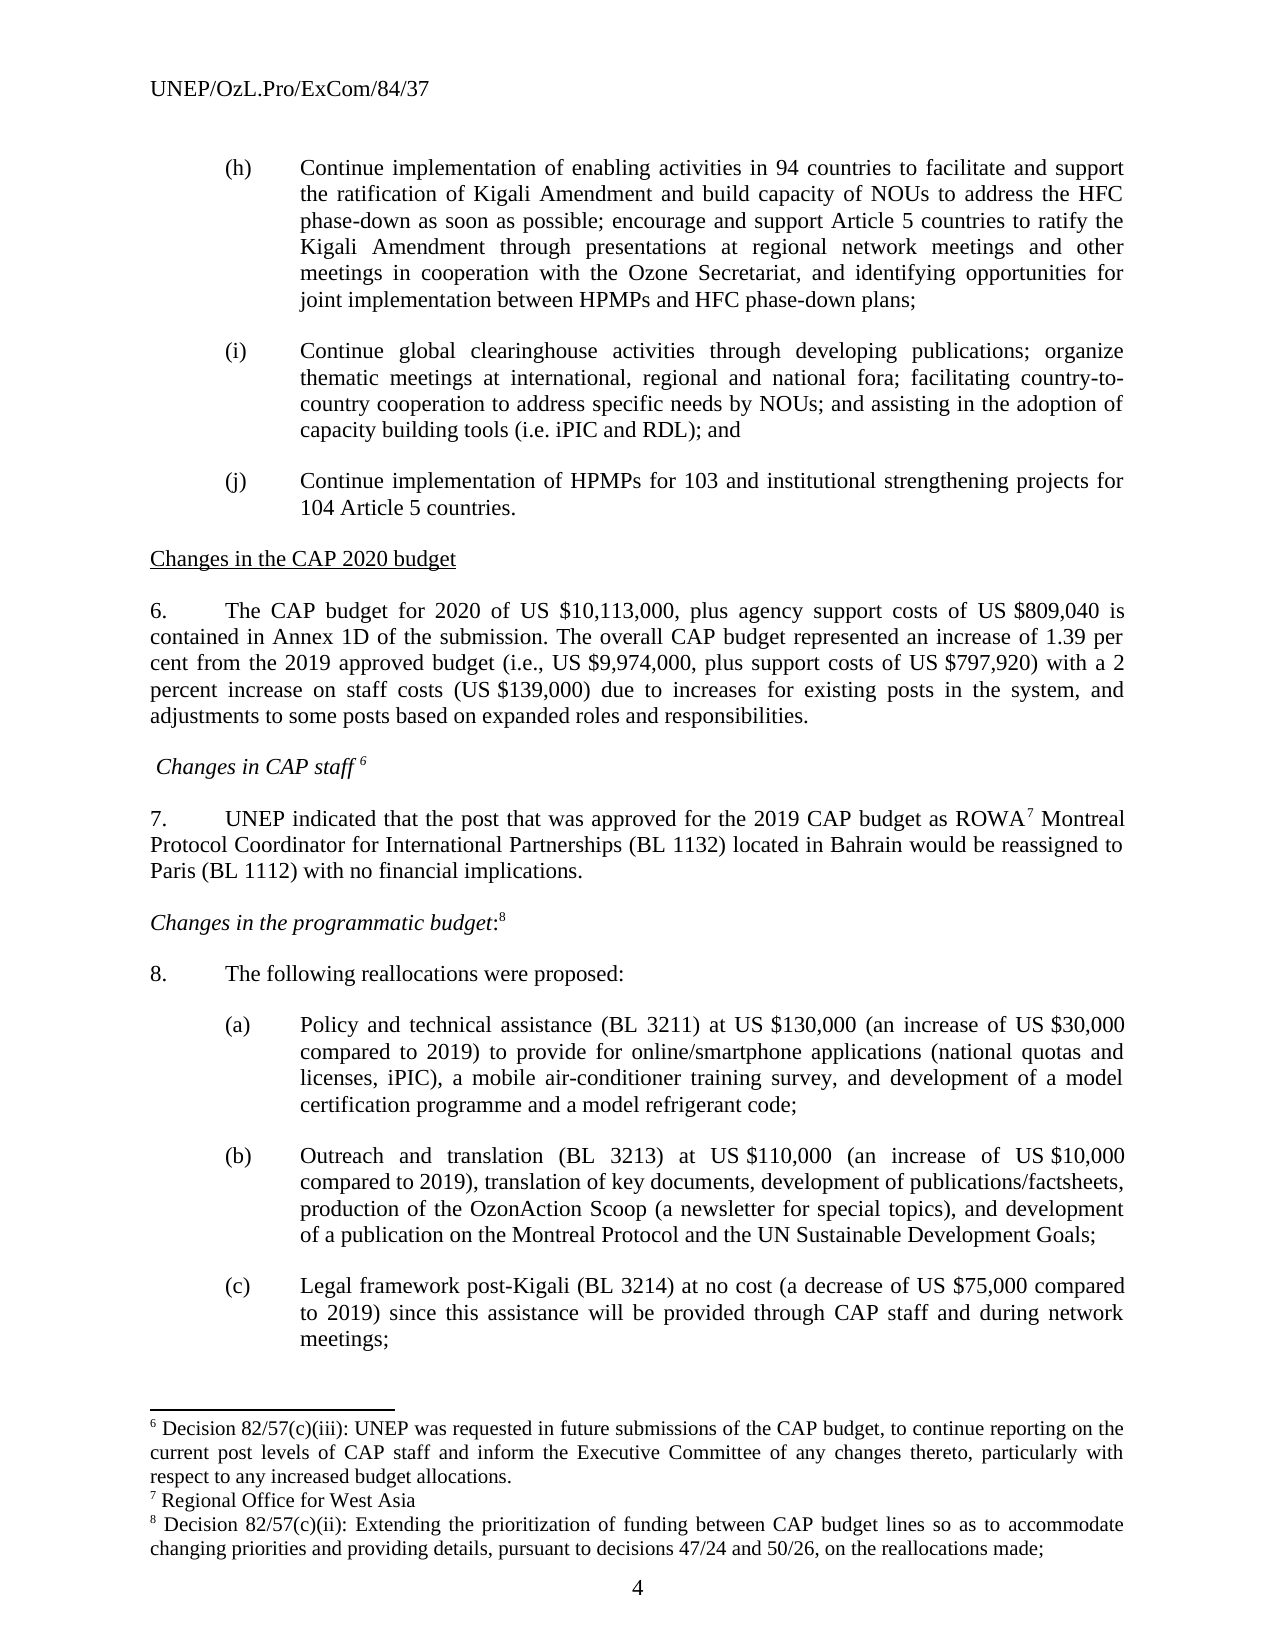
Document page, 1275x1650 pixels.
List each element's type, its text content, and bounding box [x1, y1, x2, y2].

subtitle Policy and technical assistance (BL 3211) at US $130,000 (an increase of US $30,000 compared to 2019) to provide for online/smartphone applications (national quotas and licenses, iPIC), a mobile air-conditioner training survey, and development of a model certification programme and a model refrigerant code; [225, 1012, 1125, 1117]
subtitle The following reallocations were proposed: [150, 960, 1125, 987]
subtitle Outreach and translation (BL 3213) at US $110,000 (an increase of US $10,000 compared to 2019), translation of key documents, development of publications/factsheets, production of the OzonAction Scoop (a newsletter for special topics), and development of a publication on the Montreal Protocol and the UN Sustainable Development Goals; [225, 1142, 1125, 1247]
subtitle UNEP indicated that the post that was approved for the 2019 CAP budget as ROWA Montreal Protocol Coordinator for International Partnerships (BL 1132) located in Bahrain would be reassigned to Paris (BL 1112) with no financial implications. [150, 805, 1125, 884]
subtitle Changes in the CAP 2020 budget [150, 545, 1125, 572]
subtitle Continue implementation of enabling activities in 94 countries to facilitate and support the ratification of Kigali Amendment and build capacity of NOUs to address the HFC phase-down as soon as possible; encourage and support Article 5 countries to ratify the Kigali Amendment through presentations at regional network meetings and other meetings in cooperation with the Ozone Secretariat, and identifying opportunities for joint implementation between HPMPs and HFC phase-down plans; [225, 154, 1125, 312]
subtitle Changes in CAP staff [150, 753, 1125, 780]
subtitle Continue global clearinghouse activities through developing publications; organize thematic meetings at international, regional and national fora; facilitating country-to-country cooperation to address specific needs by NOUs; and assisting in the adoption of capacity building tools (i.e. iPIC and RDL); and [225, 337, 1125, 443]
subtitle The CAP budget for 2020 of US $10,113,000, plus agency support costs of US $809,040 is contained in Annex 1D of the submission. The overall CAP budget represented an increase of 1.39 per cent from the 2019 approved budget (i.e., US $9,974,000, plus support costs of US $797,920) with a 2 percent increase on staff costs (US $139,000) due to increases for existing posts in the system, and adjustments to some posts based on expanded roles and responsibilities. [150, 597, 1125, 728]
subtitle Legal framework post-Kigali (BL 3214) at no cost (a decrease of US $75,000 compared to 2019) since this assistance will be provided through CAP staff and during network meetings; [225, 1272, 1125, 1351]
subtitle Changes in the programmatic budget: [150, 909, 1125, 935]
subtitle Continue implementation of HPMPs for 103 and institutional strengthening projects for 104 Article 5 countries. [225, 468, 1125, 520]
